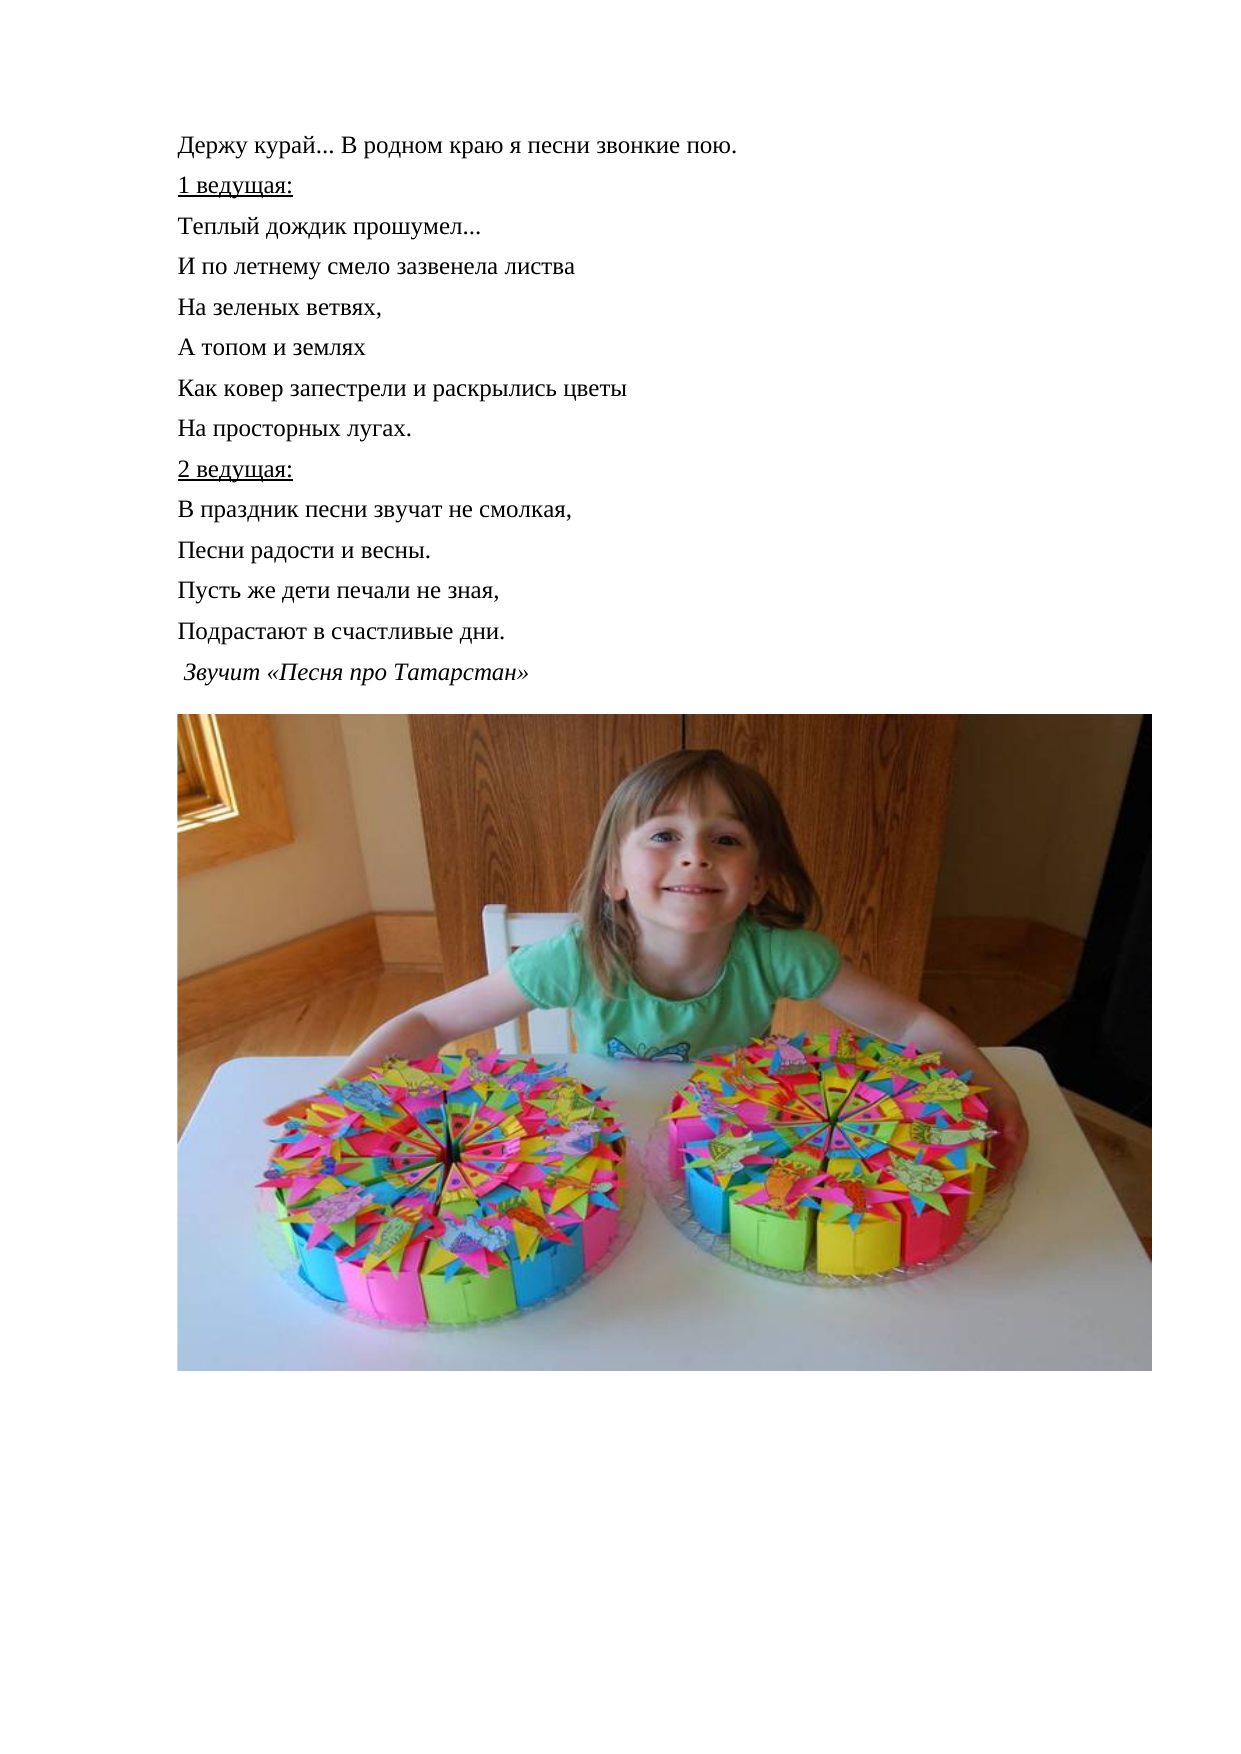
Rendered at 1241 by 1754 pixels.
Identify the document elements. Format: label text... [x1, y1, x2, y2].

picture [177, 714, 1152, 1371]
text Как ковер запестрели и раскрылись цветы [103, 361, 1089, 402]
text Держу курай... В родном краю я песни звонкие пою. [103, 118, 1089, 159]
text 1 ведущая: [103, 159, 1152, 199]
text И по летнему смело зазвенела листва [103, 240, 1089, 280]
text Пусть же дети печали не зная, [103, 564, 1089, 604]
text Песни радости и весны. [103, 523, 1089, 564]
text 2 ведущая: [103, 442, 1152, 483]
text На просторных лугах. [103, 402, 1089, 442]
text Теплый дождик прошумел... [103, 199, 1089, 240]
text Подрастают в счастливые дни. [103, 604, 1089, 645]
text А топом и землях [103, 321, 1089, 361]
text На зеленых ветвях, [103, 280, 1089, 321]
text В праздник песни звучат не смолкая, [103, 483, 1089, 523]
text Звучит «Песня про Татарстан» [103, 645, 1152, 685]
